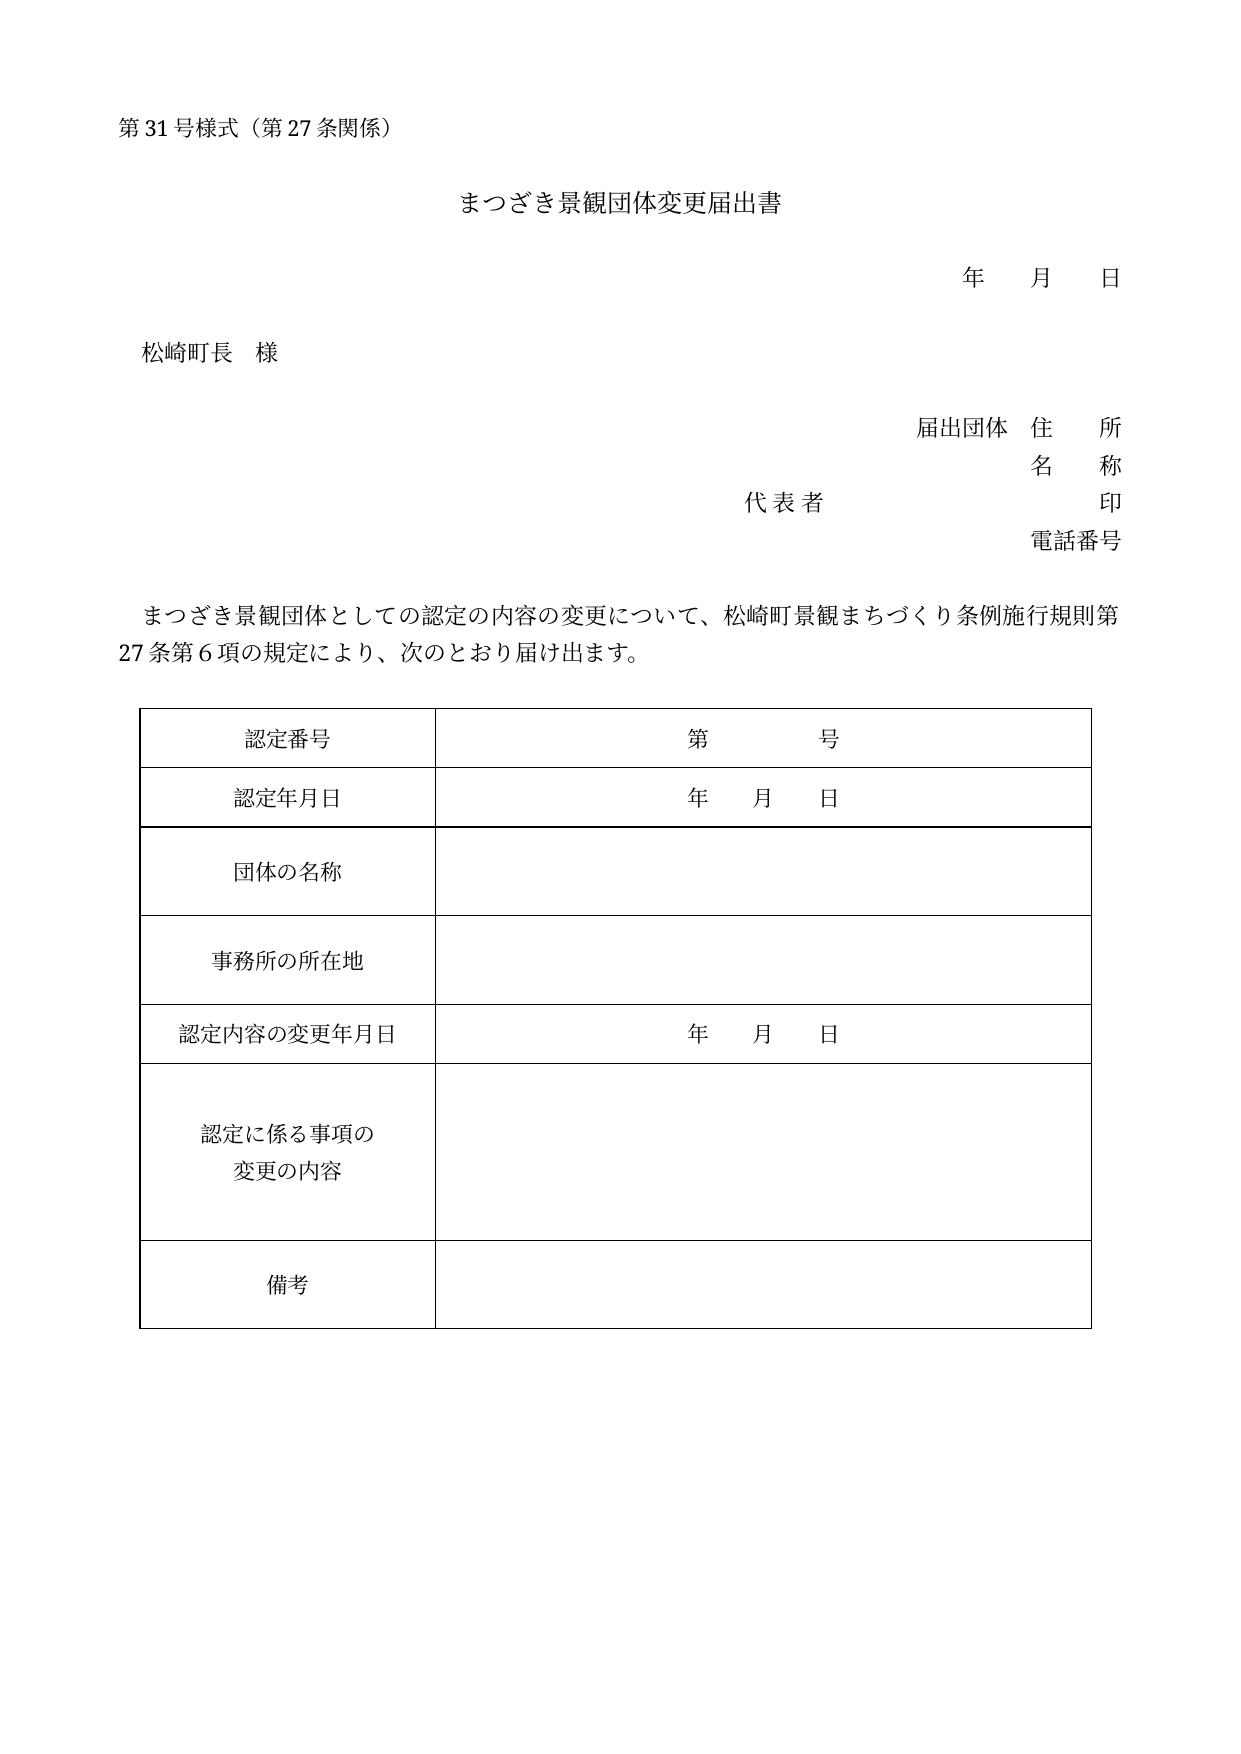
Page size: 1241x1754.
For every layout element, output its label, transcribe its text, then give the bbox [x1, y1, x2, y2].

text 名 称 [118, 446, 1122, 483]
table_header 認定番号 [141, 709, 435, 767]
table_cell 団体の名称 [141, 828, 435, 915]
text まつざき景観団体としての認定の内容の変更について、松崎町景観まちづくり条例施行規則第27条第６項の規定により、次のとおり届け出ます。 [118, 596, 1122, 671]
table_cell [436, 1064, 1091, 1240]
table_cell 備考 [141, 1241, 435, 1328]
table_cell 年 月 日 [436, 1005, 1091, 1062]
table_cell [436, 828, 1091, 915]
table_cell [436, 1241, 1091, 1328]
table_cell [436, 916, 1091, 1003]
text 届出団体 住 所 [118, 408, 1122, 446]
text 電話番号 [118, 521, 1122, 558]
table_header 第 号 [436, 709, 1091, 767]
table_cell 認定内容の変更年月日 [141, 1005, 435, 1062]
text 年 月 日 [118, 258, 1122, 296]
table_cell 年 月 日 [436, 768, 1091, 826]
table_cell 事務所の所在地 [141, 916, 435, 1003]
text 松崎町長 様 [118, 333, 1122, 371]
table_cell 認定に係る事項の 変更の内容 [141, 1064, 435, 1240]
text まつざき景観団体変更届出書 [118, 183, 1122, 221]
table_cell 認定年月日 [141, 768, 435, 826]
text 第31号様式（第27条関係） [118, 108, 1122, 146]
text 代表者 印 [118, 483, 1122, 521]
